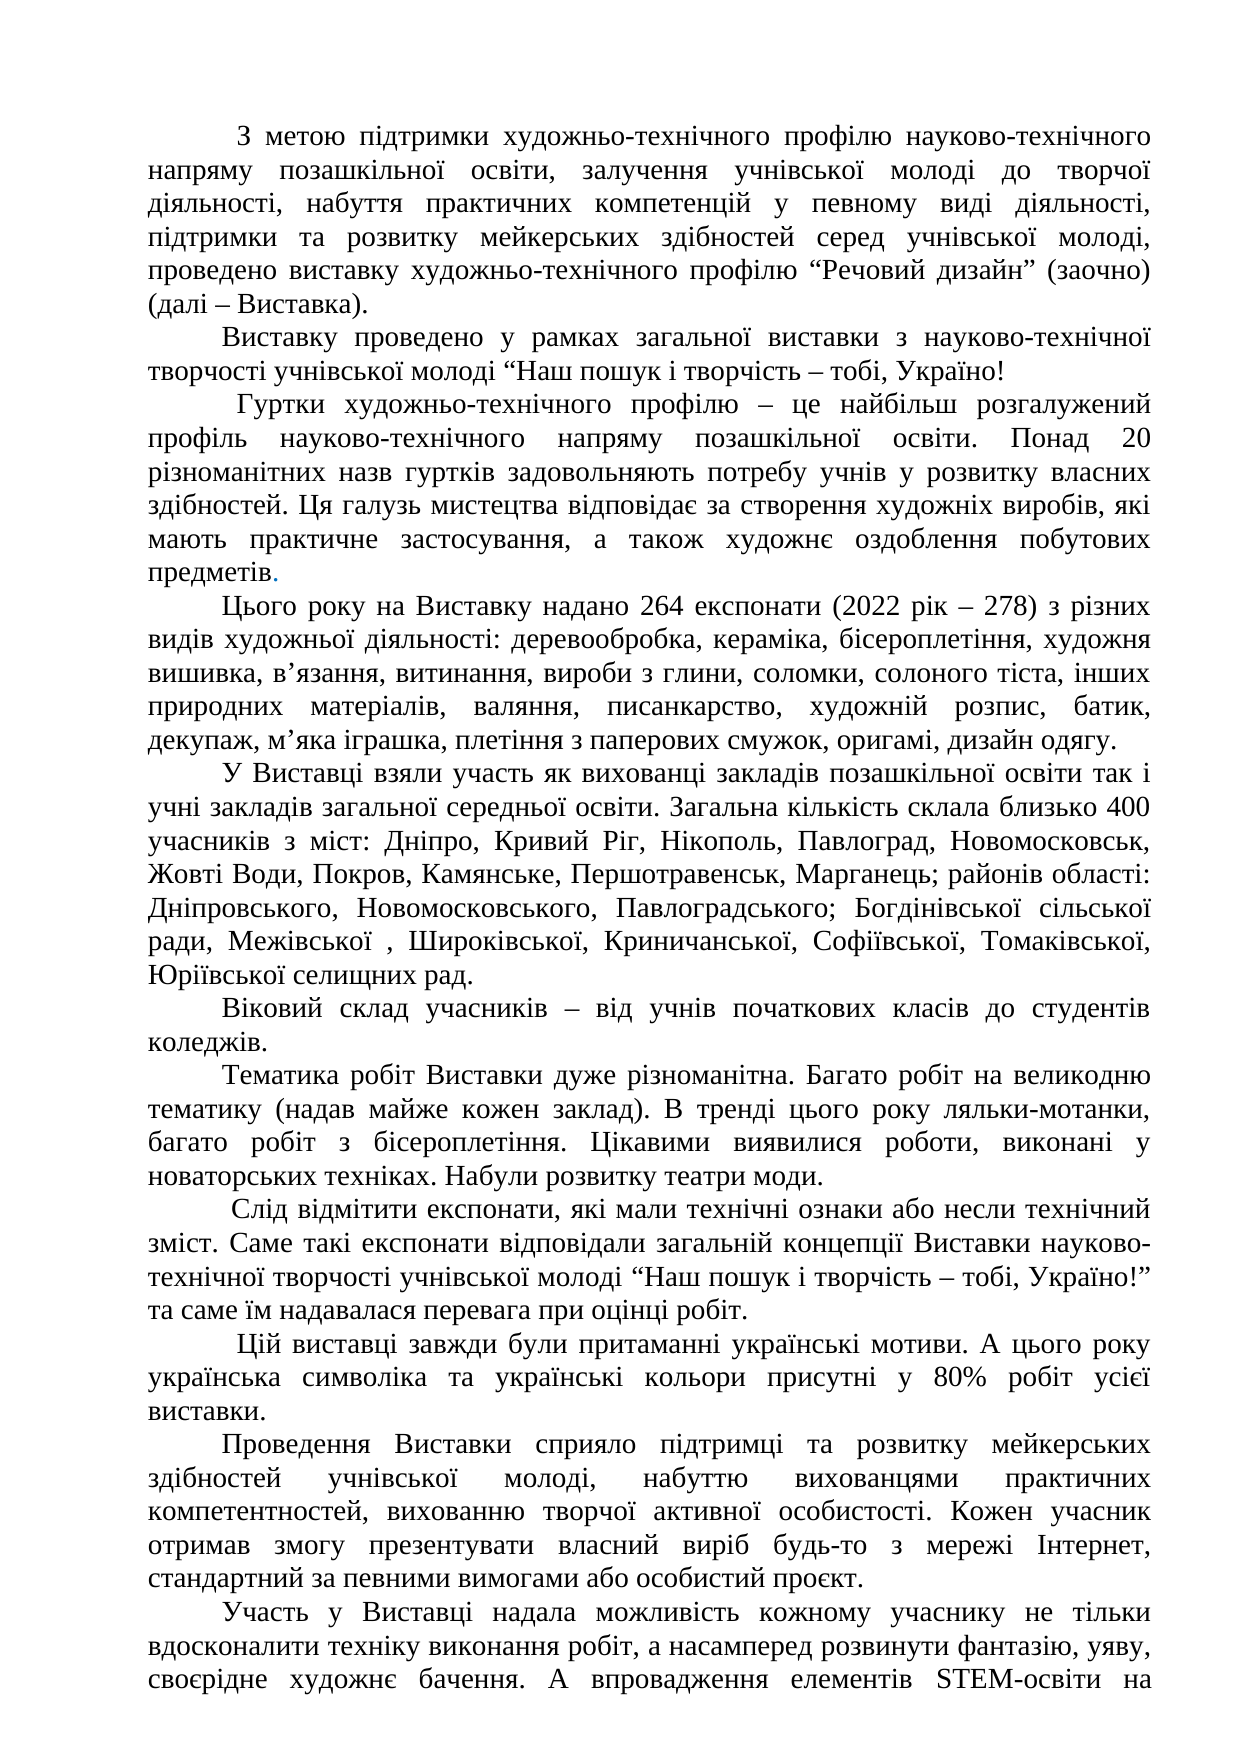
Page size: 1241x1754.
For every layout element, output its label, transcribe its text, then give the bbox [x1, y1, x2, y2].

text Гуртки художньо-технічного профілю – це найбільш розгалужений профіль науково-технічного напряму позашкільної освіти. Понад 20 різноманітних назв гуртків задовольняють потребу учнів у розвитку власних здібностей. Ця галузь мистецтва відповідає за створення художніх виробів, які мають практичне застосування, а також художнє оздоблення побутових предметів. [148, 387, 1152, 588]
list Проведення Виставки сприяло підтримці та розвитку мейкерських здібностей учнівської молоді, набуттю вихованцями практичних компетентностей, вихованню творчої активної особистості. Кожен учасник отримав змогу презентувати власний виріб будь-то з мережі Інтернет, стандартний за певними вимогами або особистий проєкт. [148, 1426, 1152, 1594]
text З метою підтримки художньо-технічного профілю науково-технічного напряму позашкільної освіти, залучення учнівської молоді до творчої діяльності, набуття практичних компетенцій у певному виді діяльності, підтримки та розвитку мейкерських здібностей серед учнівської молоді, проведено виставку художньо-технічного профілю “Речовий дизайн” (заочно)(далі – Виставка). [148, 118, 1152, 319]
text Цій виставці завжди були притаманні українські мотиви. А цього року українська символіка та українські кольори присутні у 80% робіт усієї виставки. [148, 1326, 1152, 1426]
text Тематика робіт Виставки дуже різноманітна. Багато робіт на великодню тематику (надав майже кожен заклад). В тренді цього року ляльки-мотанки, багато робіт з бісероплетіння. Цікавими виявилися роботи, виконані у новаторських техніках. Набули розвитку театри моди. [148, 1057, 1152, 1192]
text Виставку проведено у рамках загальної виставки з науково-технічної творчості учнівської молоді “Наш пошук і творчість – тобі, Україно! [148, 319, 1152, 387]
text Цього року на Виставку надано 264 експонати (2022 рік – 278) з різних видів художньої діяльності: деревообробка, кераміка, бісероплетіння, художня вишивка, в’язання, витинання, вироби з глини, соломки, солоного тіста, інших природних матеріалів, валяння, писанкарство, художній розпис, батик, декупаж, м’яка іграшка, плетіння з паперових смужок, оригамі, дизайн одягу. [148, 588, 1152, 756]
text У Виставці взяли участь як вихованці закладів позашкільної освіти так і учні закладів загальної середньої освіти. Загальна кількість склала близько 400 учасників з міст: Дніпро, Кривий Ріг, Нікополь, Павлоград, Новомосковськ, Жовті Води, Покров, Камянське, Першотравенськ, Марганець; районів області: Дніпровського, Новомосковського, Павлоградського; Богдінівської сільської ради, Межівської , Широківської, Криничанської, Софіївської, Томаківської, Юріївської селищних рад. [148, 756, 1152, 990]
text Слід відмітити експонати, які мали технічні ознаки або несли технічний зміст. Саме такі експонати відповідали загальній концепції Виставки науково-технічної творчості учнівської молоді “Наш пошук і творчість – тобі, Україно!” та саме їм надавалася перевага при оцінці робіт. [148, 1192, 1152, 1326]
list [148, 1594, 1152, 1695]
text Віковий склад учасників – від учнів початкових класів до студентів коледжів. [148, 990, 1152, 1057]
